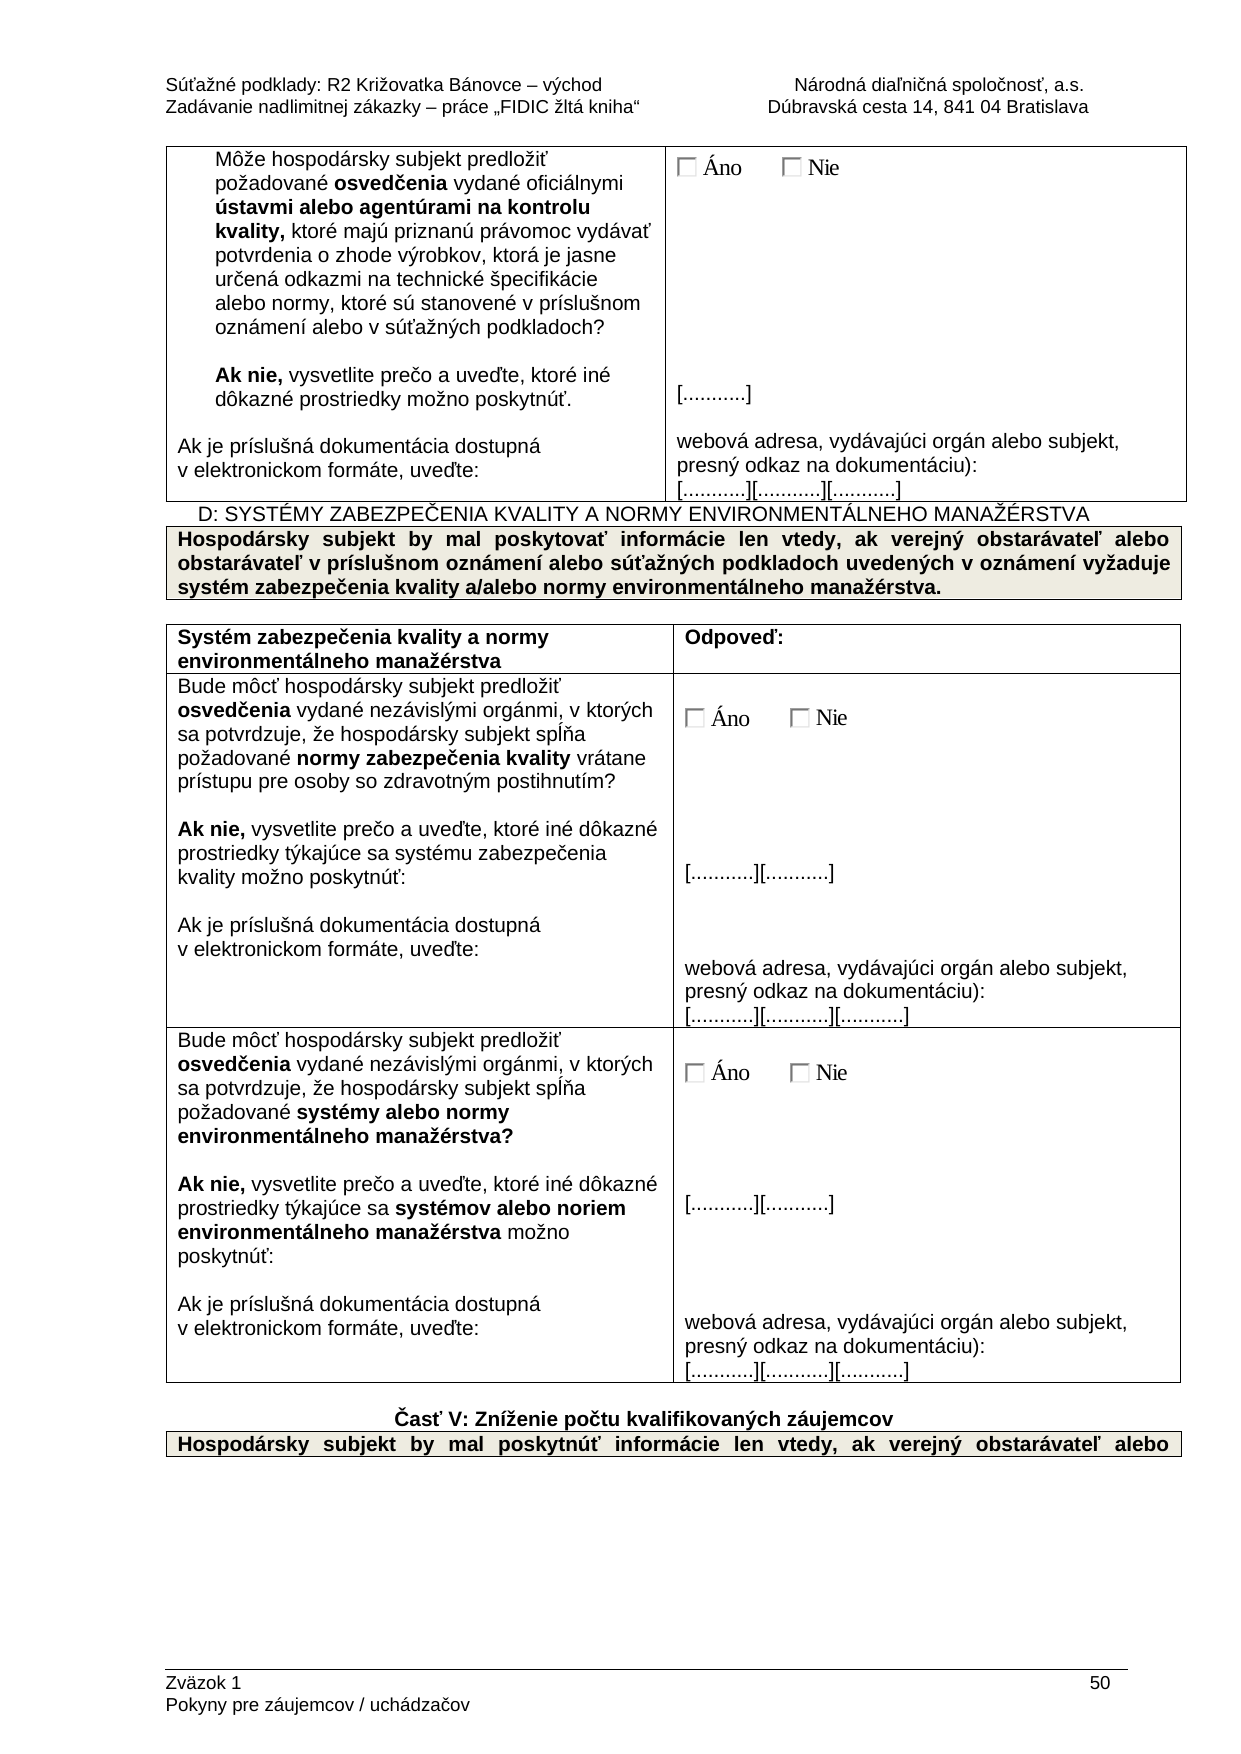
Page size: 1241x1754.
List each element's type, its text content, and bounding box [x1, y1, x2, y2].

table_cell Bude môcť hospodársky subjekt predložiť osvedčenia vydané nezávislými orgánmi, v ktorých sa potvrdzuje, že hospodársky subjekt spĺňa požadované normy zabezpečenia kvality vrátane prístupu pre osoby so zdravotným postihnutím? Ak nie, vysvetlite prečo a uveďte, ktoré iné dôkazné prostriedky týkajúce sa systému zabezpečenia kvality možno poskytnúť: Ak je príslušná dokumentácia dostupná v elektronickom formáte, uveďte: [167, 674, 673, 1027]
text D: SYSTÉMY ZABEZPEČENIA KVALITY A NORMY ENVIRONMENTÁLNEHO MANAŽÉRSTVA [165, 502, 1122, 526]
table_cell [...........][...........] webová adresa, vydávajúci orgán alebo subjekt, presný odkaz na dokumentáciu): [...........][...........][...........] [674, 674, 1180, 1027]
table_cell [167, 147, 665, 501]
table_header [167, 1432, 1181, 1456]
table_cell [...........][...........] webová adresa, vydávajúci orgán alebo subjekt, presný odkaz na dokumentáciu): [...........][...........][...........] [674, 1028, 1180, 1382]
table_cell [666, 147, 1186, 501]
table_cell Bude môcť hospodársky subjekt predložiť osvedčenia vydané nezávislými orgánmi, v ktorých sa potvrdzuje, že hospodársky subjekt spĺňa požadované systémy alebo normy environmentálneho manažérstva? Ak nie, vysvetlite prečo a uveďte, ktoré iné dôkazné prostriedky týkajúce sa systémov alebo noriem environmentálneho manažérstva možno poskytnúť: Ak je príslušná dokumentácia dostupná v elektronickom formáte, uveďte: [167, 1028, 673, 1382]
table_header Systém zabezpečenia kvality a normy environmentálneho manažérstva [167, 625, 673, 672]
table_header Odpoveď: [674, 625, 1180, 672]
table_header Hospodársky subjekt by mal poskytovať informácie len vtedy, ak verejný obstarávateľ alebo obstarávateľ v príslušnom oznámení alebo súťažných podkladoch uvedených v oznámení vyžaduje systém zabezpečenia kvality a/alebo normy environmentálneho manažérstva. [167, 527, 1181, 598]
text Časť V: Zníženie počtu kvalifikovaných záujemcov [165, 1407, 1122, 1431]
